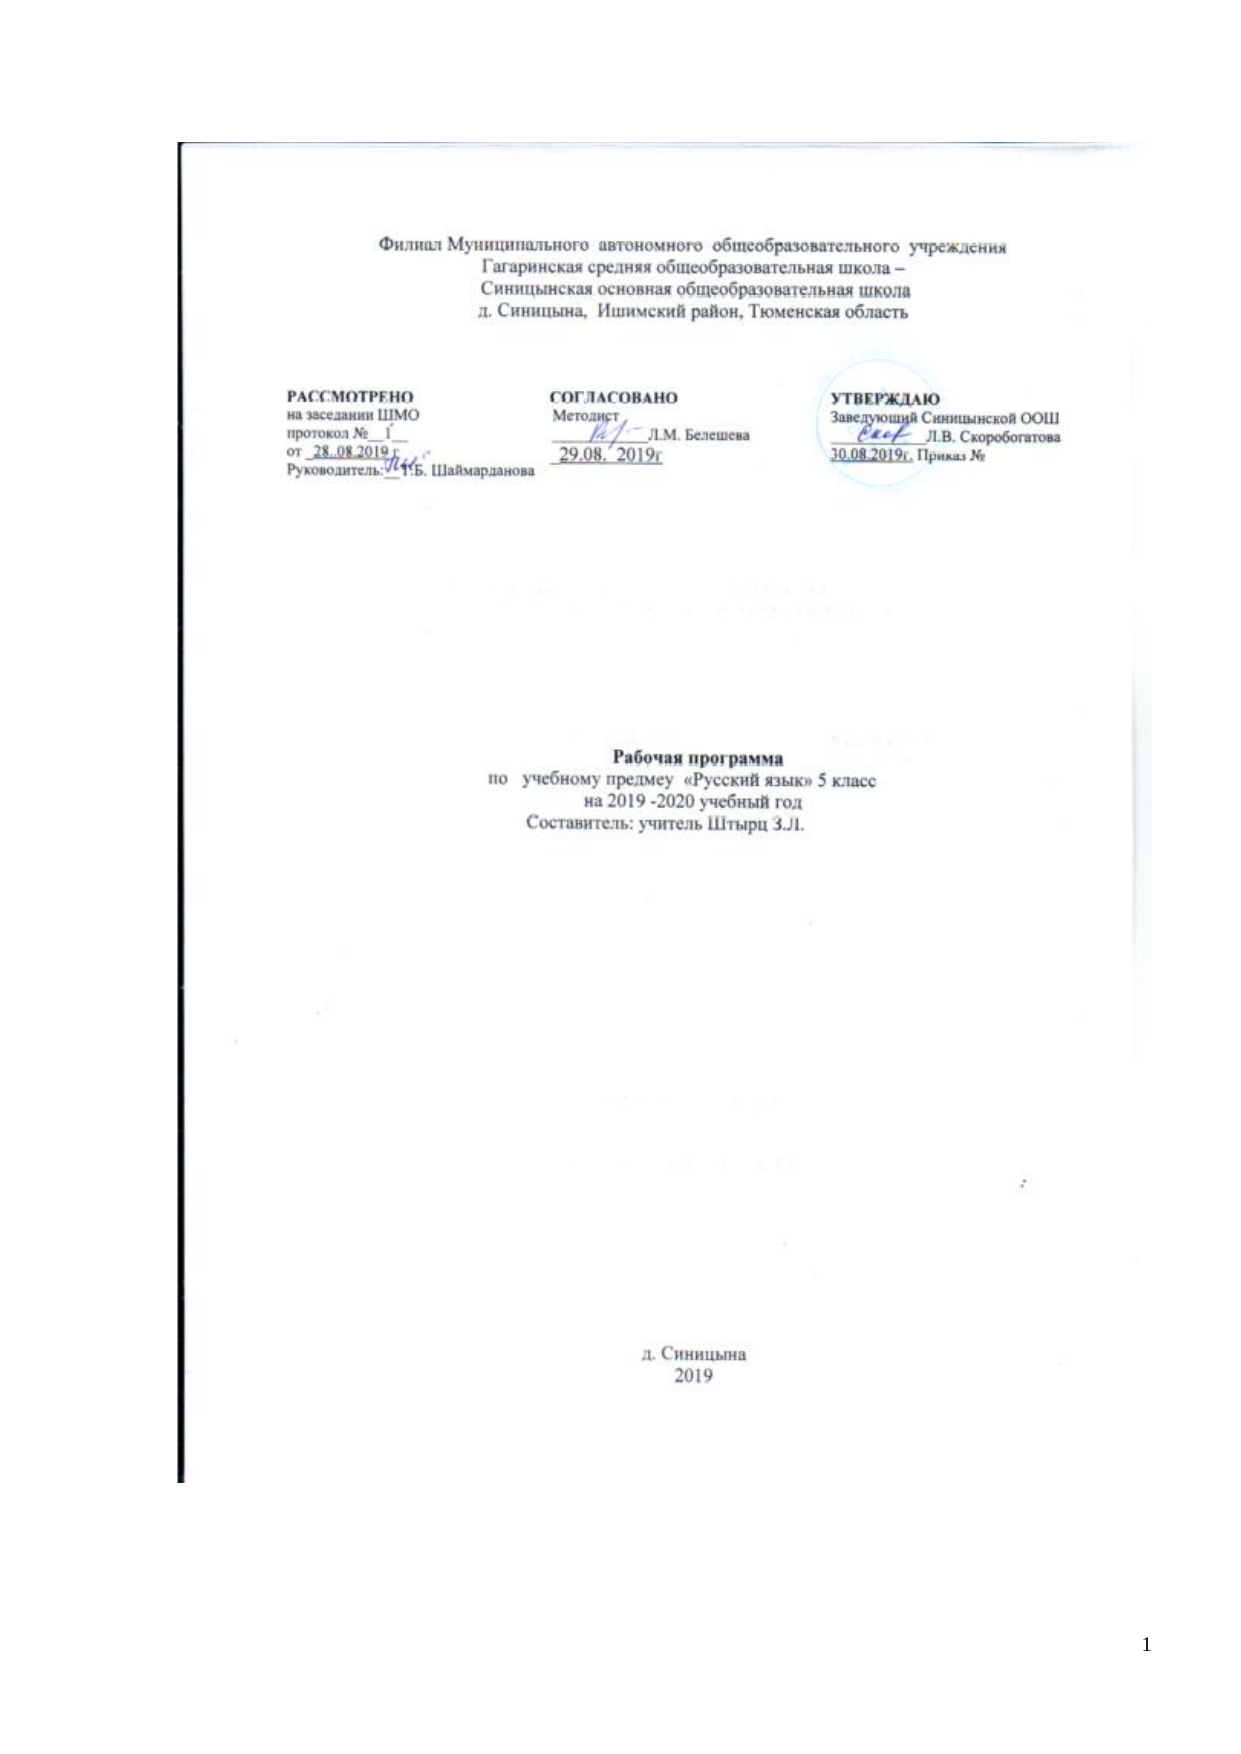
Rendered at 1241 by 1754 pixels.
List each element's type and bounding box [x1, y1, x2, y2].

picture [177, 142, 1152, 1483]
